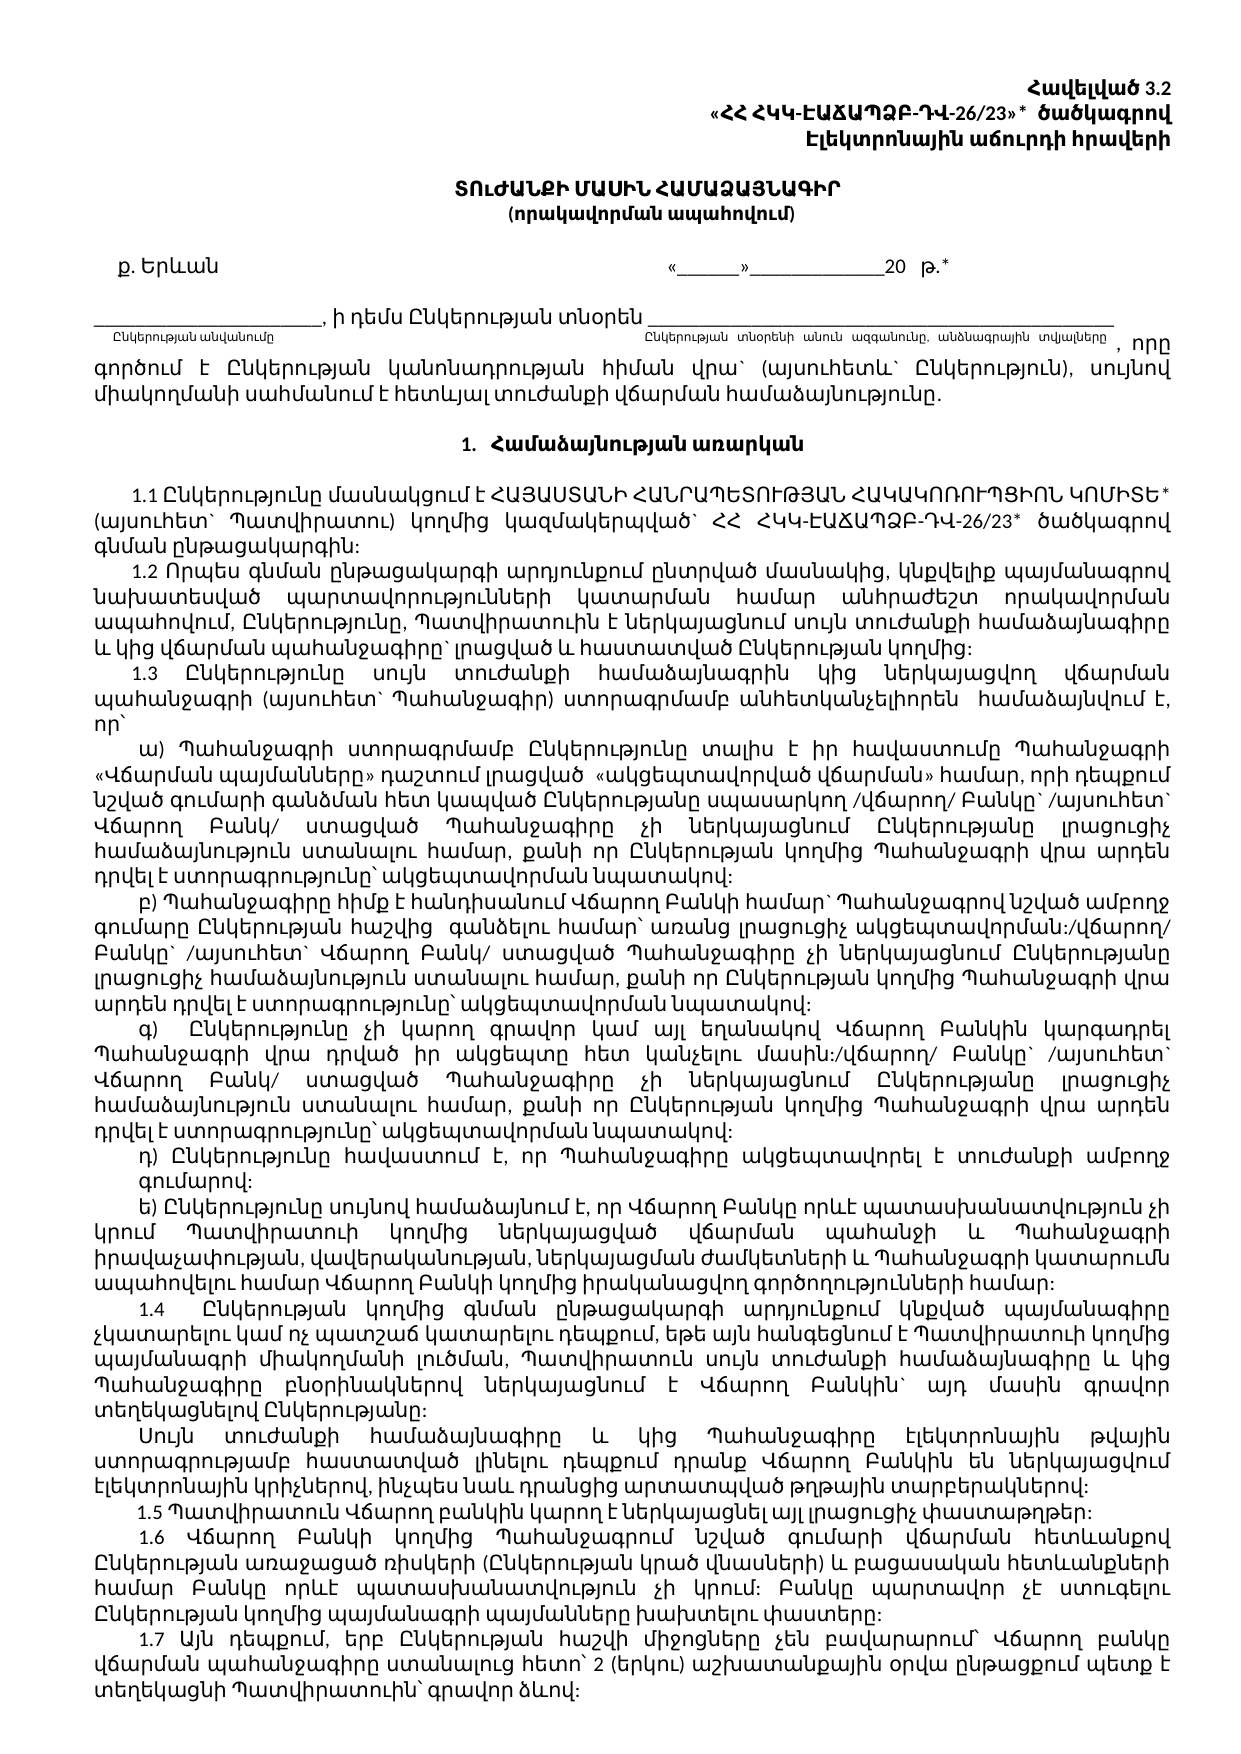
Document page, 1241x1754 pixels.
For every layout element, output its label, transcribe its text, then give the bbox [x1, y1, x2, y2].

text ե) Ընկերությունը սույնով համաձայնում է, որ Վճարող Բանկը որևէ պատասխանատվություն չի կրում Պատվիրատուի կողմից ներկայացված վճարման պահանջի և Պահանջագրի իրավաչափության, վավերականության, ներկայացման ժամկետների և Պահանջագրի կատարումն ապահովելու համար Վճարող Բանկի կողմից իրականացվող գործողությունների համար: [94, 1194, 1171, 1296]
text 1.2 Որպես գնման ընթացակարգի արդյունքում ընտրված մասնակից, կնքվելիք պայմանագրով նախատեսված պարտավորությունների կատարման համար անհրաժեշտ որակավորման ապահովում, Ընկերությունը, Պատվիրատուին է ներկայացնում սույն տուժանքի համաձայնագիրը և կից վճարման պահանջագիրը` լրացված և հաստատված Ընկերության կողմից: [94, 559, 1171, 660]
text դ) Ընկերությունը հավաստում է, որ Պահանջագիրը ակցեպտավորել է տուժանքի ամբողջ գումարով: [138, 1143, 1171, 1194]
text 1.3 Ընկերությունը սույն տուժանքի համաձայնագրին կից ներկայացվող վճարման պահանջագրի (այսուհետ` Պահանջագիր) ստորագրմամբ անհետկանչելիորեն համաձայնվում է, որ՝ [94, 660, 1171, 737]
text գ) Ընկերությունը չի կարող գրավոր կամ այլ եղանակով Վճարող Բանկին կարգադրել Պահանջագրի վրա դրված իր ակցեպտը հետ կանչելու մասին:/վճարող/ Բանկը` /այսուհետ` Վճարող Բանկ/ ստացված Պահանջագիրը չի ներկայացնում Ընկերությանը լրացուցիչ համաձայնություն ստանալու համար, քանի որ Ընկերության կողմից Պահանջագրի վրա արդեն դրվել է ստորագրությունը՝ ակցեպտավորման նպատակով: [94, 1016, 1171, 1143]
text ք. Երևան «______»_____________20 թ.* [94, 254, 1171, 279]
text Էլեկտրոնային աճուրդի հրավերի [94, 126, 1171, 151]
text Սույն տուժանքի համաձայնագիրը և կից Պահանջագիրը էլեկտրոնային թվային ստորագրությամբ հաստատված լինելու դեպքում դրանք Վճարող Բանկին են ներկայացվում էլեկտրոնային կրիչներով, ինչպես նաև դրանցից արտատպված թղթային տարբերակներով: [94, 1423, 1171, 1499]
text Ընկերության անվանումը Ընկերության տնօրենի անուն ազգանունը, անձնագրային տվյալները , որը գործում է Ընկերության կանոնադրության հիման վրա` (այսուհետև` Ընկերություն), սույնով միակողմանի սահմանում է հետևյալ տուժանքի վճարման համաձայնությունը. [94, 330, 1171, 406]
text ______________________, ի դեմս Ընկերության տնօրեն _____________________________________________ [94, 304, 1171, 330]
text (որակավորման ապահովում) [94, 202, 1171, 225]
text 1.4 Ընկերության կողմից գնման ընթացակարգի արդյունքում կնքված պայմանագիրը չկատարելու կամ ոչ պատշաճ կատարելու դեպքում, եթե այն հանգեցնում է Պատվիրատուի կողմից պայմանագրի միակողմանի լուծման, Պատվիրատուն սույն տուժանքի համաձայնագիրը և կից Պահանջագիրը բնօրինակներով ներկայացնում է Վճարող Բանկին` այդ մասին գրավոր տեղեկացնելով Ընկերությանը: [94, 1296, 1171, 1423]
text 1.6 Վճարող Բանկի կողմից Պահանջագրում նշված գումարի վճարման հետևանքով Ընկերության առաջացած ռիսկերի (Ընկերության կրած վնասների) և բացասական հետևանքների համար Բանկը որևէ պատասխանատվություն չի կրում: Բանկը պարտավոր չէ ստուգելու Ընկերության կողմից պայմանագրի պայմանները խախտելու փաստերը: [94, 1524, 1171, 1626]
text բ) Պահանջագիրը հիմք է հանդիսանում Վճարող Բանկի համար` Պահանջագրով նշված ամբողջ գումարը Ընկերության հաշվից գանձելու համար՝ առանց լրացուցիչ ակցեպտավորման:/վճարող/ Բանկը` /այսուհետ` Վճարող Բանկ/ ստացված Պահանջագիրը չի ներկայացնում Ընկերությանը լրացուցիչ համաձայնություն ստանալու համար, քանի որ Ընկերության կողմից Պահանջագրի վրա արդեն դրվել է ստորագրությունը՝ ակցեպտավորման նպատակով: [94, 889, 1171, 1016]
text 1.1 Ընկերությունը մասնակցում է ՀԱՅԱՍՏԱՆԻ ՀԱՆՐԱՊԵՏՈՒԹՅԱՆ ՀԱԿԱԿՈՌՈՒՊՑԻՈՆ ԿՈՄԻՏԵ* (այսուհետ` Պատվիրատու) կողմից կազմակերպված` ՀՀ ՀԿԿ-ԷԱՃԱՊՁԲ-ԴՎ-26/23* ծածկագրով գնման ընթացակարգին: [94, 482, 1171, 559]
text ՏՈւԺԱՆՔԻ ՄԱՍԻՆ ՀԱՄԱՁԱՅՆԱԳԻՐ [94, 177, 1171, 202]
text Հավելված 3.2 [94, 75, 1171, 100]
text «ՀՀ ՀԿԿ-ԷԱՃԱՊՁԲ-ԴՎ-26/23»* ծածկագրով [94, 100, 1171, 126]
text ա) Պահանջագրի ստորագրմամբ Ընկերությունը տալիս է իր հավաստումը Պահանջագրի «Վճարման պայմանները» դաշտում լրացված «ակցեպտավորված վճարման» համար, որի դեպքում նշված գումարի գանձման հետ կապված Ընկերությանը սպասարկող /վճարող/ Բանկը` /այսուհետ` Վճարող Բանկ/ ստացված Պահանջագիրը չի ներկայացնում Ընկերությանը լրացուցիչ համաձայնություն ստանալու համար, քանի որ Ընկերության կողմից Պահանջագրի վրա արդեն դրվել է ստորագրությունը՝ ակցեպտավորման նպատակով: [94, 737, 1171, 889]
text 1.7 Այն դեպքում, երբ Ընկերության հաշվի միջոցները չեն բավարարում՝ Վճարող բանկը վճարման պահանջագիրը ստանալուց հետո՝ 2 (երկու) աշխատանքային օրվա ընթացքում պետք է տեղեկացնի Պատվիրատուին՝ գրավոր ձևով: [94, 1626, 1171, 1702]
text 1.5 Պատվիրատուն Վճարող բանկին կարող է ներկայացնել այլ լրացուցիչ փաստաթղթեր: [94, 1499, 1171, 1524]
text 1. Համաձայնության առարկան [94, 432, 1171, 457]
